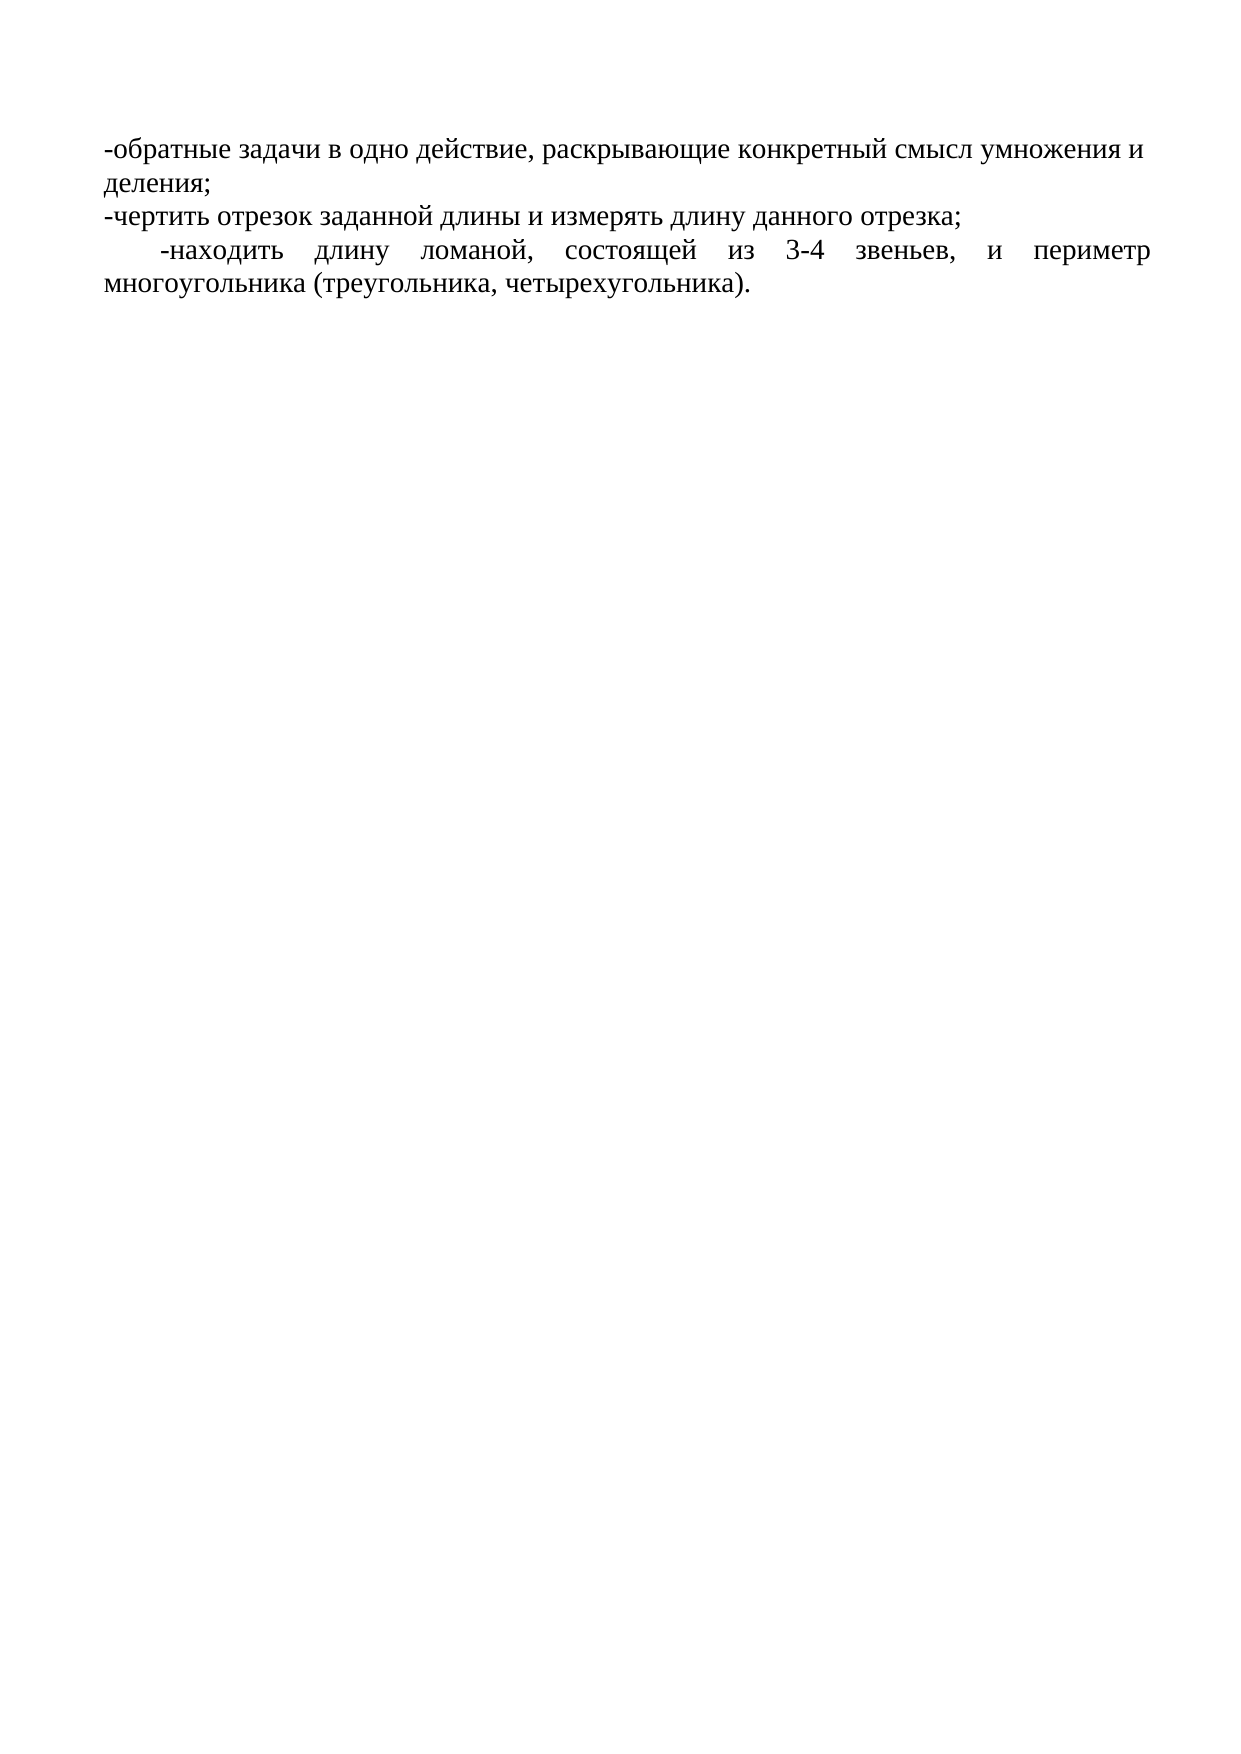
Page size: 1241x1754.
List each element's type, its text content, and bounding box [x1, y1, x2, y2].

text -чертить отрезок заданной длины и измерять длину данного отрезка; [103, 198, 1152, 232]
text -находить длину ломаной, состоящей из 3-4 звеньев, и периметр многоугольника (треугольника, четырехугольника). [103, 232, 1152, 299]
text -обратные задачи в одно действие, раскрывающие конкретный смысл умножения и деления; [103, 131, 1152, 198]
